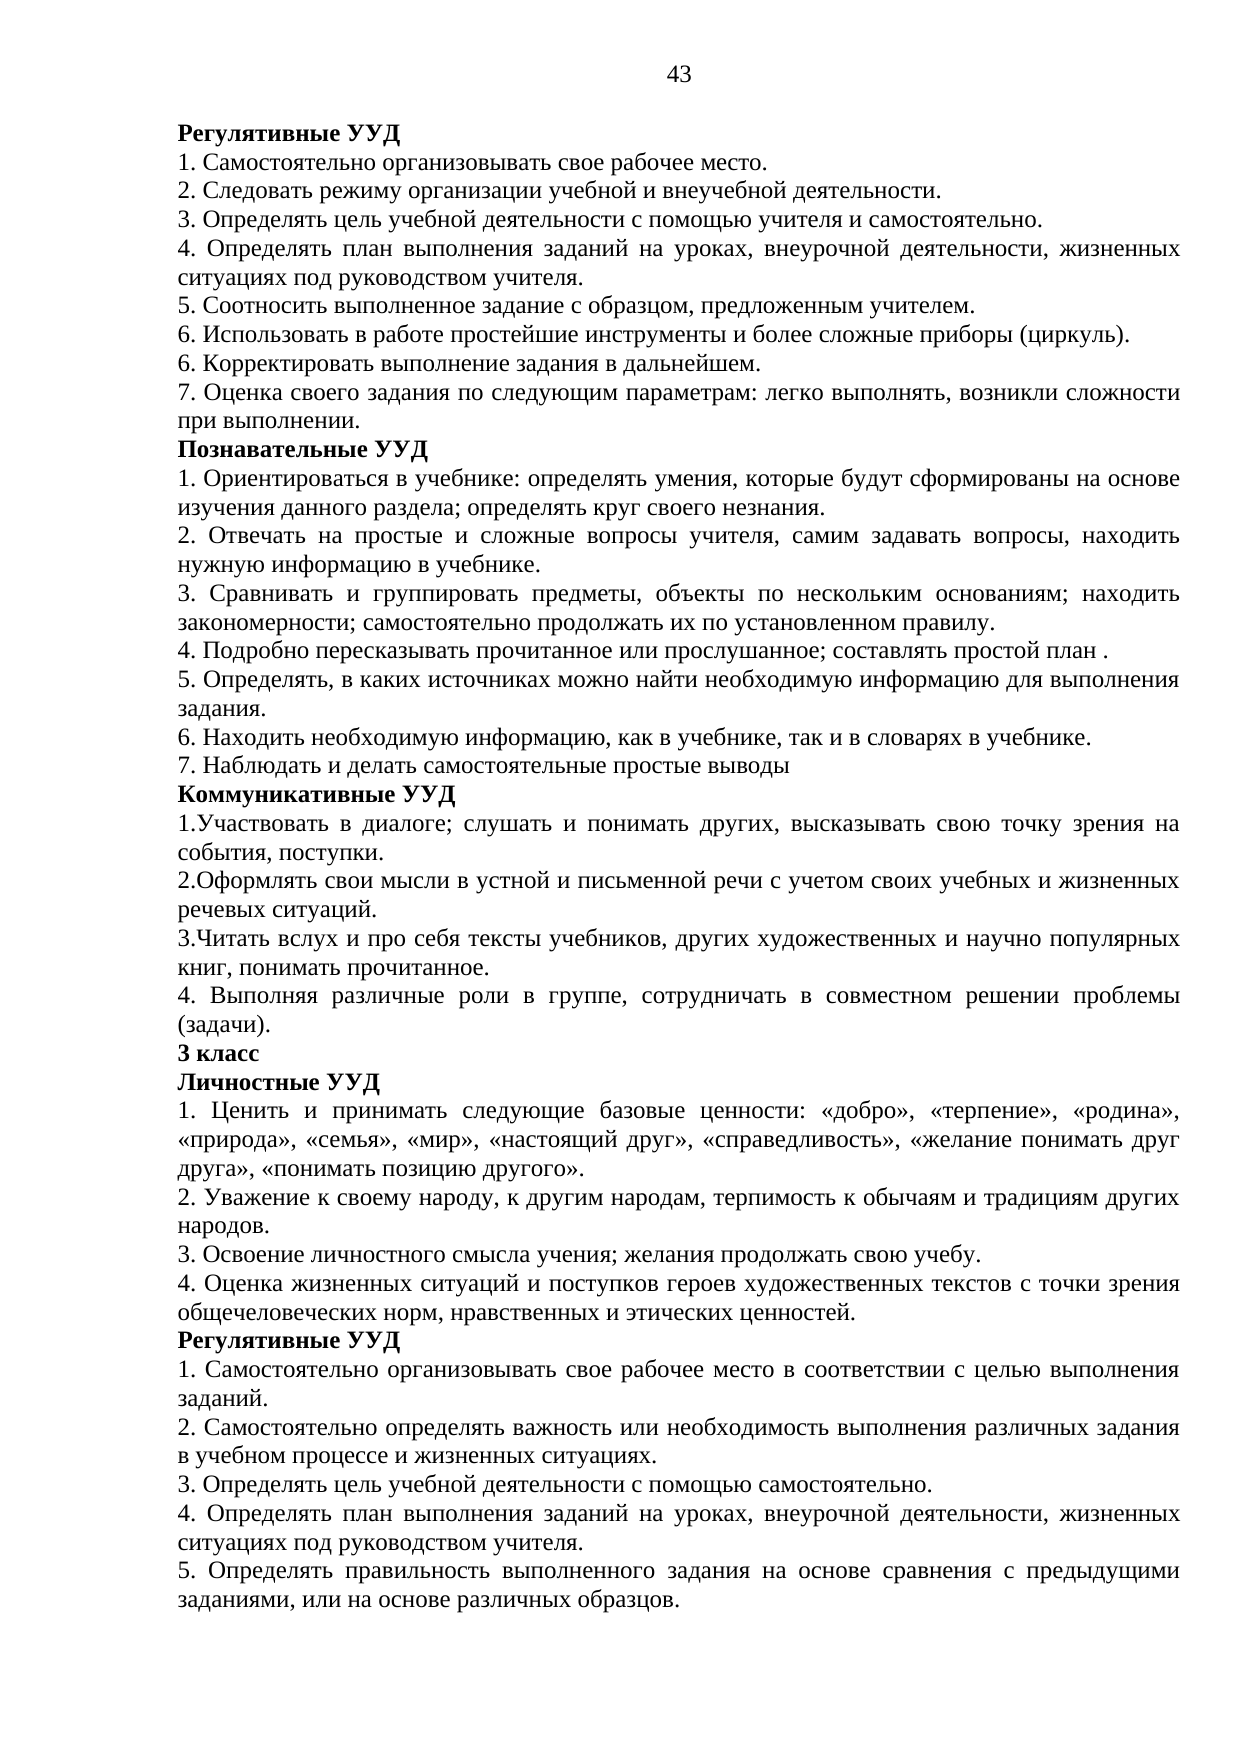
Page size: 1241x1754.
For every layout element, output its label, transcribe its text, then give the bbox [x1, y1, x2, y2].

text 3. Определять цель учебной деятельности с помощью учителя и самостоятельно. [177, 204, 1181, 233]
text 4. Определять план выполнения заданий на уроках, внеурочной деятельности, жизненных ситуациях под руководством учителя. [177, 233, 1181, 291]
text 4. Оценка жизненных ситуаций и поступков героев художественных текстов с точки зрения общечеловеческих норм, нравственных и этических ценностей. [177, 1268, 1181, 1326]
text 6. Корректировать выполнение задания в дальнейшем. [177, 348, 1181, 377]
text 1. Самостоятельно организовывать свое рабочее место. [177, 147, 1181, 176]
text 3. Сравнивать и группировать предметы, объекты по нескольким основаниям; находить закономерности; самостоятельно продолжать их по установленном правилу. [177, 578, 1181, 636]
text 2.Оформлять свои мысли в устной и письменной речи с учетом своих учебных и жизненных речевых ситуаций. [177, 866, 1181, 923]
text Регулятивные УУД [177, 1326, 1181, 1354]
text Познавательные УУД [177, 434, 1181, 463]
text 1. Ориентироваться в учебнике: определять умения, которые будут сформированы на основе изучения данного раздела; определять круг своего незнания. [177, 463, 1181, 521]
text 3 класс [177, 1038, 1181, 1067]
text 7. Оценка своего задания по следующим параметрам: легко выполнять, возникли сложности при выполнении. [177, 377, 1181, 434]
text 3. Освоение личностного смысла учения; желания продолжать свою учебу. [177, 1239, 1181, 1268]
text Личностные УУД [177, 1067, 1181, 1096]
text Регулятивные УУД [177, 118, 1181, 147]
text 5. Определять правильность выполненного задания на основе сравнения с предыдущими заданиями, или на основе различных образцов. [177, 1556, 1181, 1613]
text 4. Подробно пересказывать прочитанное или прослушанное; составлять простой план . [177, 636, 1181, 664]
text 4. Выполняя различные роли в группе, сотрудничать в совместном решении проблемы (задачи). [177, 981, 1181, 1038]
text 7. Наблюдать и делать самостоятельные простые выводы [177, 751, 1181, 779]
text 6. Находить необходимую информацию, как в учебнике, так и в словарях в учебнике. [177, 722, 1181, 751]
text 5. Определять, в каких источниках можно найти необходимую информацию для выполнения задания. [177, 664, 1181, 722]
text 1. Ценить и принимать следующие базовые ценности: «добро», «терпение», «родина», «природа», «семья», «мир», «настоящий друг», «справедливость», «желание понимать друг друга», «понимать позицию другого». [177, 1096, 1181, 1182]
text 2. Уважение к своему народу, к другим народам, терпимость к обычаям и традициям других народов. [177, 1182, 1181, 1239]
text 6. Использовать в работе простейшие инструменты и более сложные приборы (циркуль). [177, 319, 1181, 348]
text 2. Самостоятельно определять важность или необходимость выполнения различных задания в учебном процессе и жизненных ситуациях. [177, 1412, 1181, 1469]
text 3.Читать вслух и про себя тексты учебников, других художественных и научно популярных книг, понимать прочитанное. [177, 923, 1181, 981]
text 2. Следовать режиму организации учебной и внеучебной деятельности. [177, 176, 1181, 204]
text Коммуникативные УУД [177, 779, 1181, 808]
text 5. Соотносить выполненное задание с образцом, предложенным учителем. [177, 291, 1181, 319]
text 1. Самостоятельно организовывать свое рабочее место в соответствии с целью выполнения заданий. [177, 1354, 1181, 1412]
text 3. Определять цель учебной деятельности с помощью самостоятельно. [177, 1469, 1181, 1498]
text 4. Определять план выполнения заданий на уроках, внеурочной деятельности, жизненных ситуациях под руководством учителя. [177, 1498, 1181, 1556]
text 1.Участвовать в диалоге; слушать и понимать других, высказывать свою точку зрения на события, поступки. [177, 808, 1181, 866]
text 2. Отвечать на простые и сложные вопросы учителя, самим задавать вопросы, находить нужную информацию в учебнике. [177, 521, 1181, 578]
